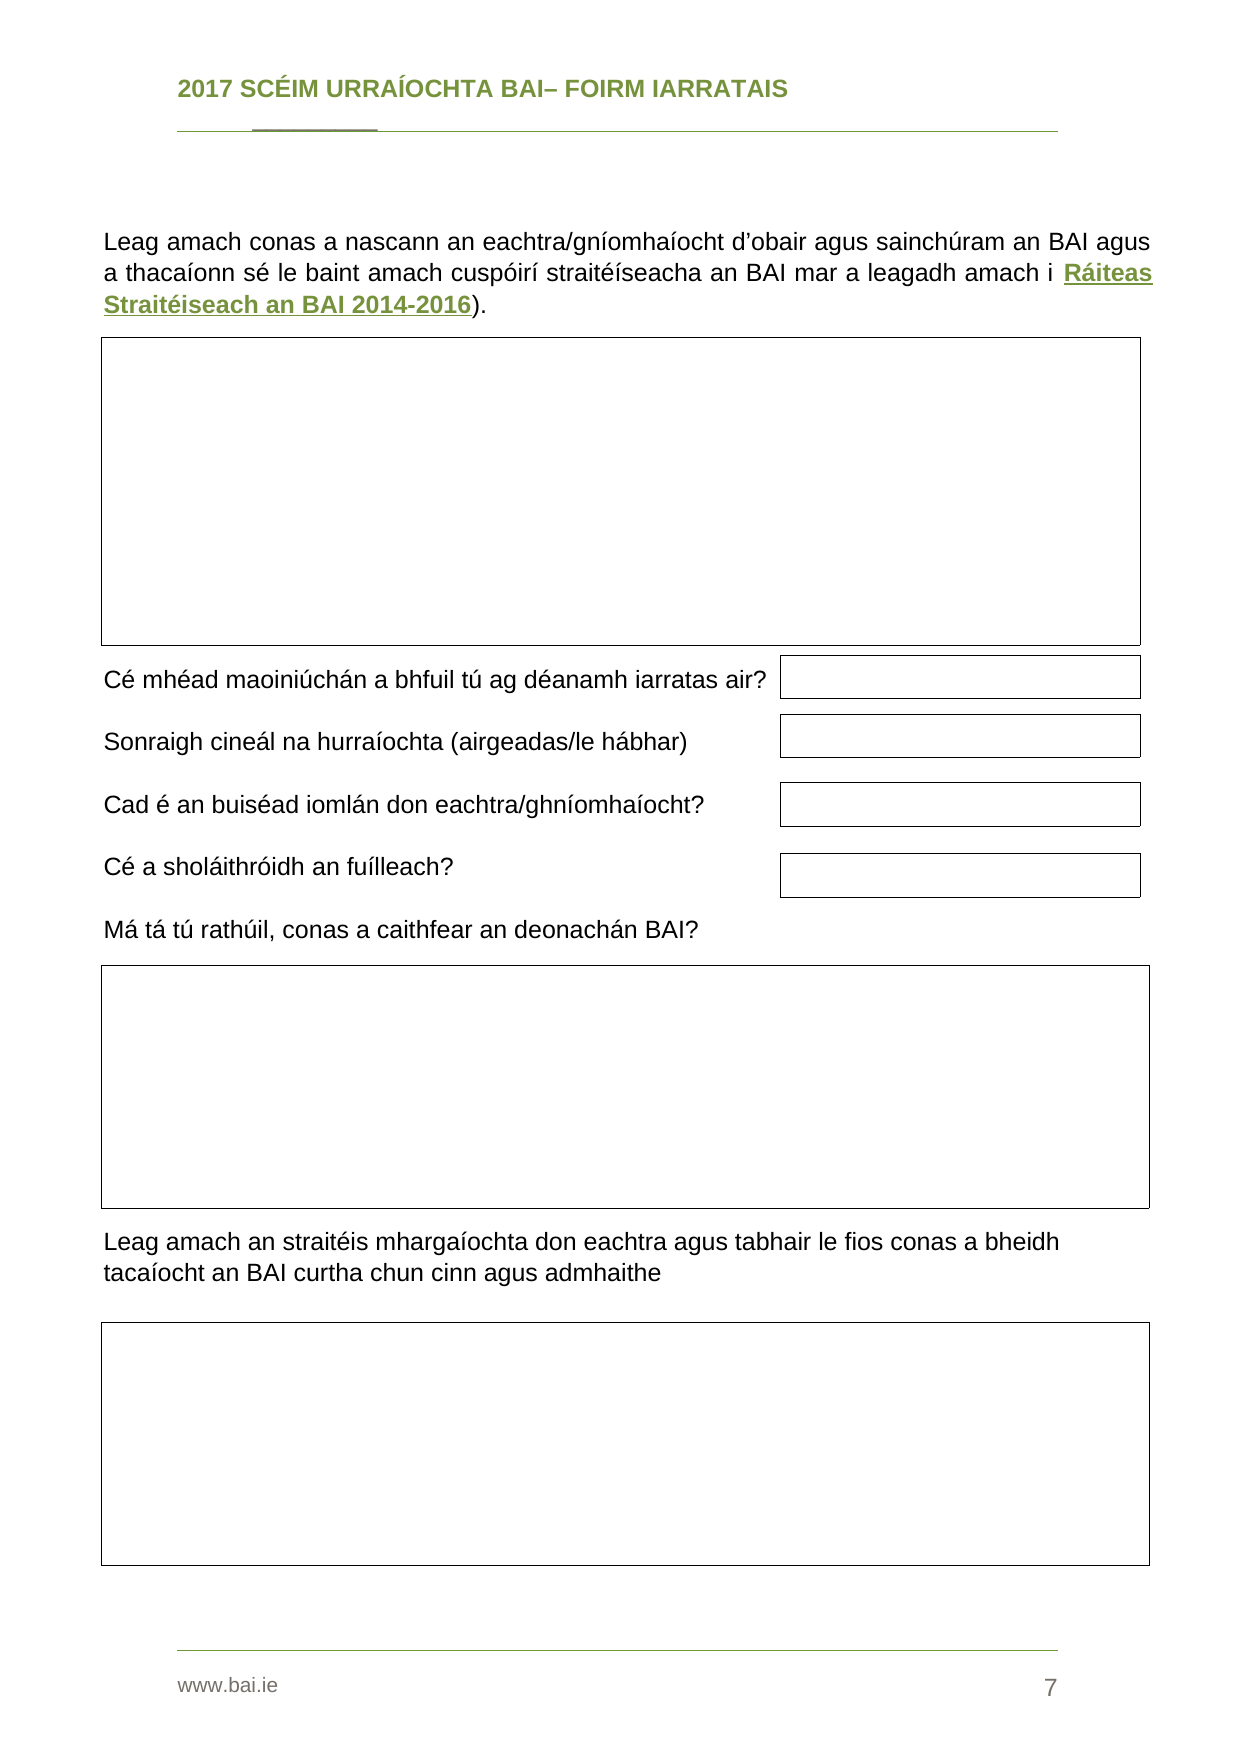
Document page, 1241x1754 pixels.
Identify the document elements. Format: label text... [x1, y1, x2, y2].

text Sonraigh cineál na hurraíochta (airgeadas/le hábhar) [103, 726, 780, 757]
text Cad é an buiséad iomlán don eachtra/ghníomhaíocht? [103, 788, 780, 819]
text Má tá tú rathúil, conas a caithfear an deonachán BAI? [103, 913, 1063, 944]
text Leag amach an straitéis mhargaíochta don eachtra agus tabhair le fios conas a bheidh tacaíocht an BAI curtha chun cinn agus admhaithe [103, 1226, 1152, 1288]
text Cé mhéad maoiniúchán a bhfuil tú ag déanamh iarratas air? [103, 663, 780, 694]
text Cé a sholáithróidh an fuílleach? [103, 851, 1063, 882]
text Leag amach conas a nascann an eachtra/gníomhaíocht d’obair agus sainchúram an BAI agus a thacaíonn sé le baint amach cuspóirí straitéíseacha an BAI mar a leagadh amach i Ráiteas Straitéiseach an BAI 2014-2016). [103, 226, 1152, 319]
